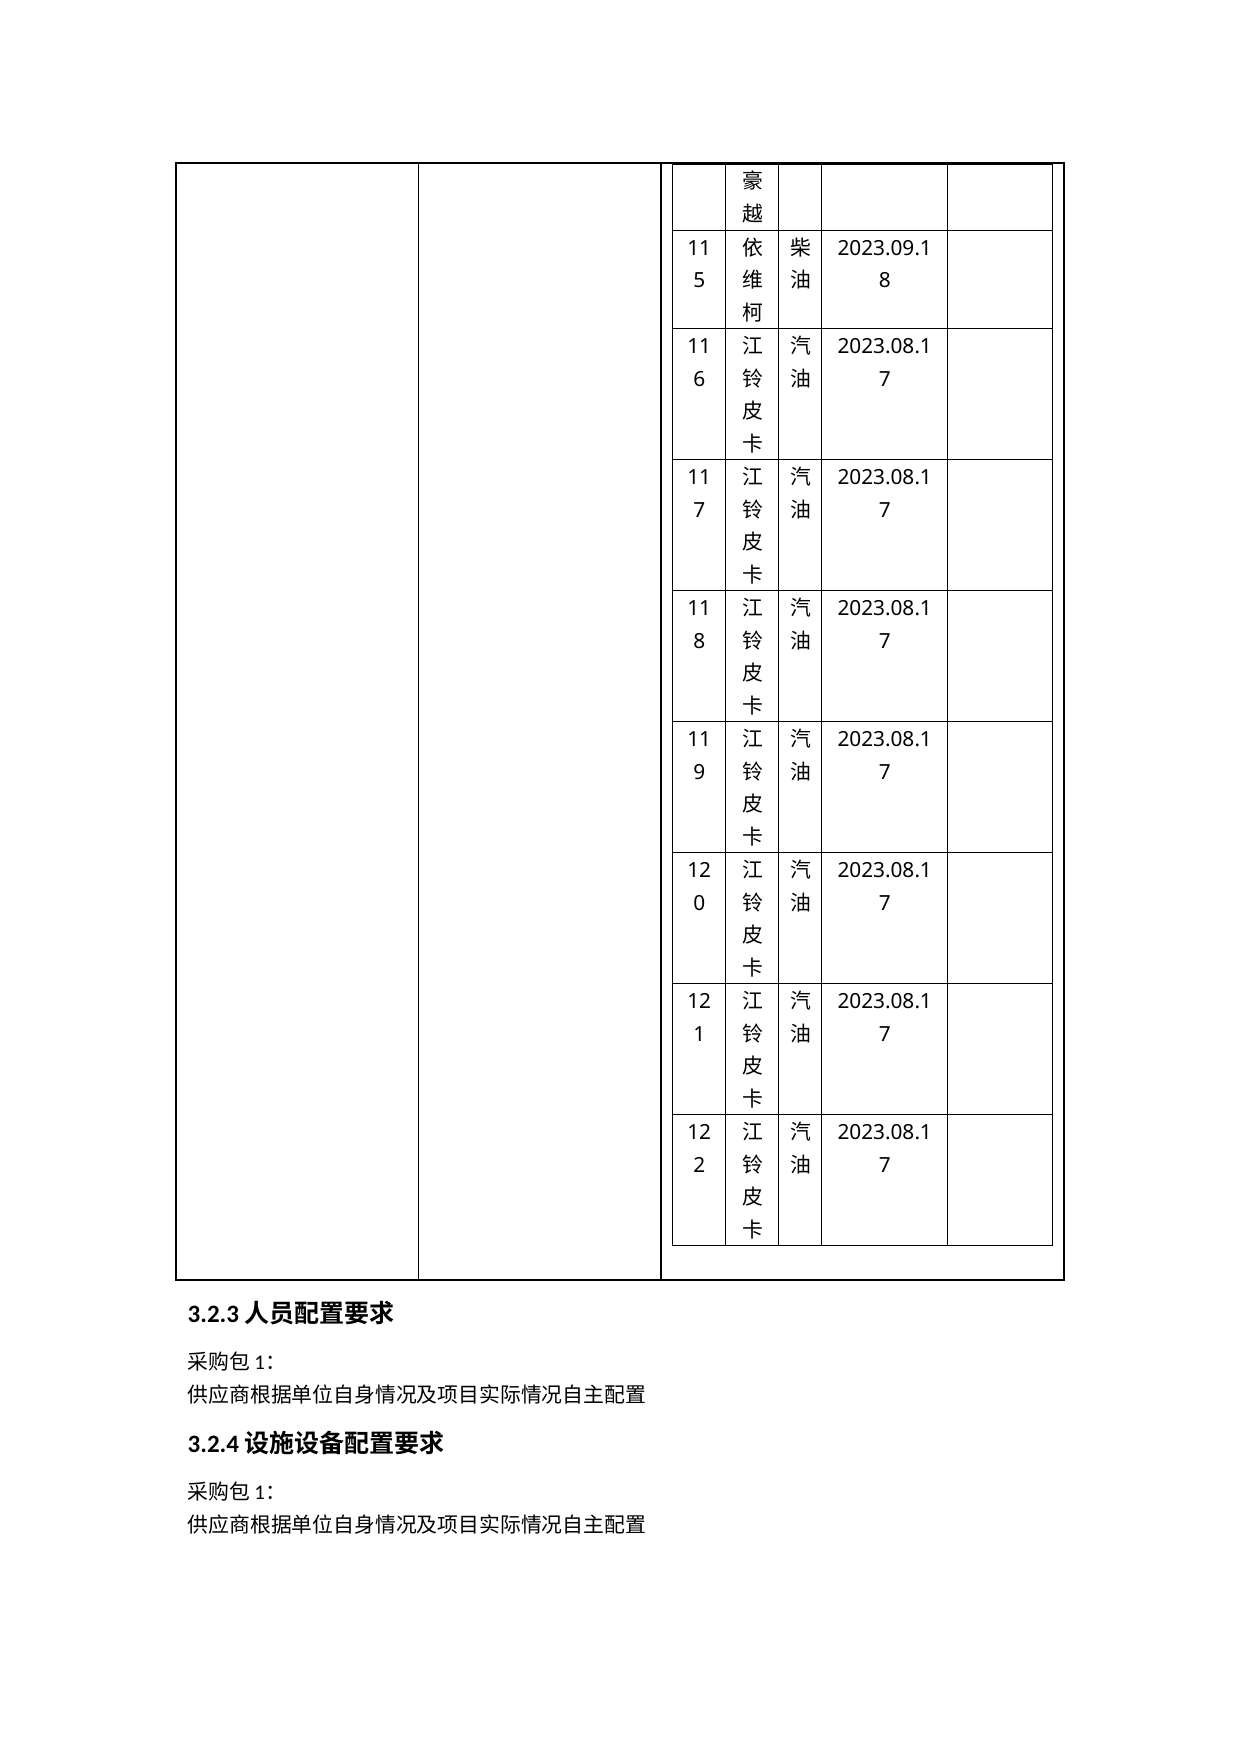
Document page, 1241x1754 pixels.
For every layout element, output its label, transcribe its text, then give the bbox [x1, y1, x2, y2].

table_cell [177, 164, 418, 1279]
text 3.2.4设施设备配置要求 [187, 1411, 1053, 1476]
table_cell 1 [419, 164, 660, 1279]
text 供应商根据单位自身情况及项目实际情况自主配置 [187, 1508, 1053, 1541]
text 供应商根据单位自身情况及项目实际情况自主配置 [187, 1378, 1053, 1411]
text 3.2.3人员配置要求 [187, 1281, 1053, 1346]
text 采购包1： [187, 1476, 1053, 1508]
text 采购包1： [187, 1346, 1053, 1378]
